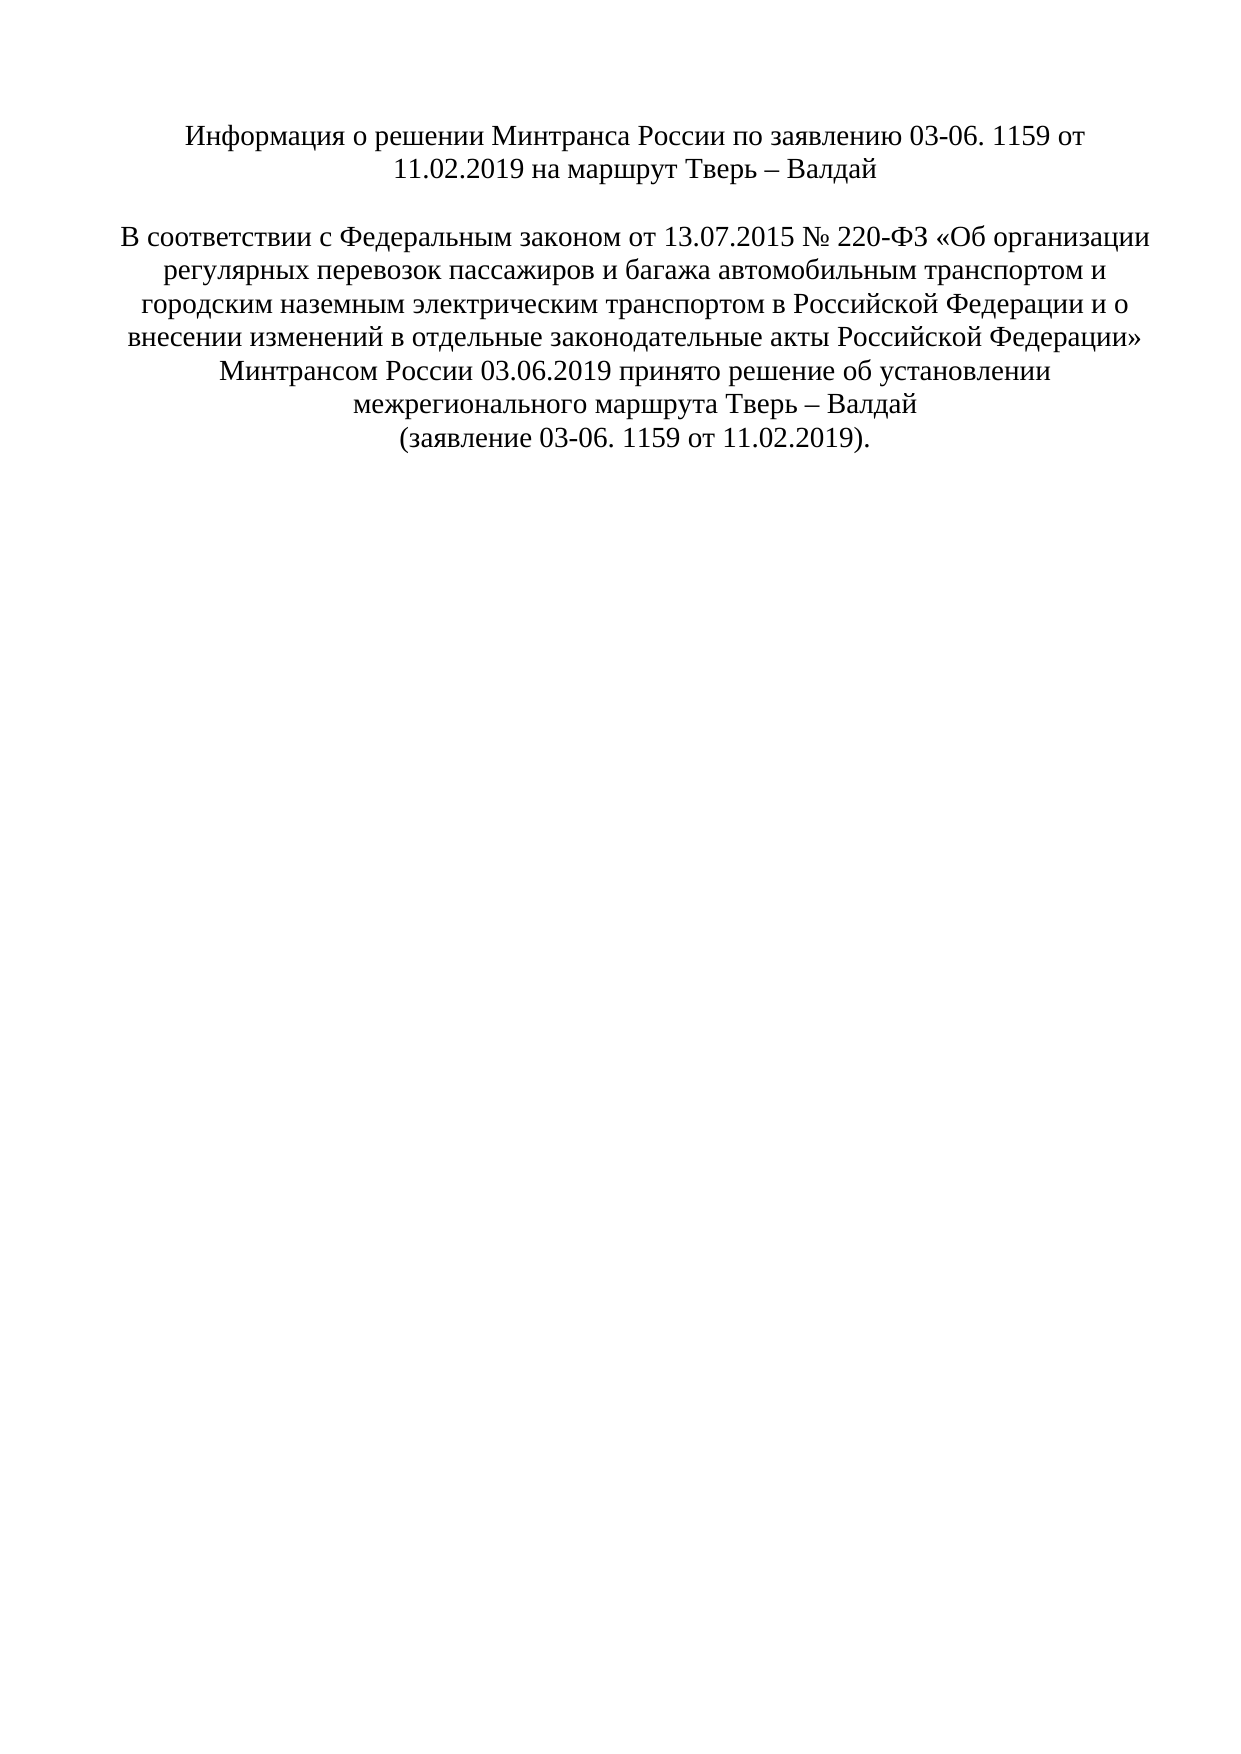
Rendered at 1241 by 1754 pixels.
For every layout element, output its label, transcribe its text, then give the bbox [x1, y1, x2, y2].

text Информация о решении Минтранса России по заявлению 03-06. 1159 от 11.02.2019 на маршрут Тверь – Валдай [118, 118, 1152, 185]
text (заявление 03-06. 1159 от 11.02.2019). [118, 420, 1152, 453]
text В соответствии с Федеральным законом от 13.07.2015 № 220-ФЗ «Об организации регулярных перевозок пассажиров и багажа автомобильным транспортом и городским наземным электрическим транспортом в Российской Федерации и о внесении изменений в отдельные законодательные акты Российской Федерации» Минтрансом России 03.06.2019 принято решение об установлении межрегионального маршрута Тверь – Валдай [118, 219, 1152, 420]
